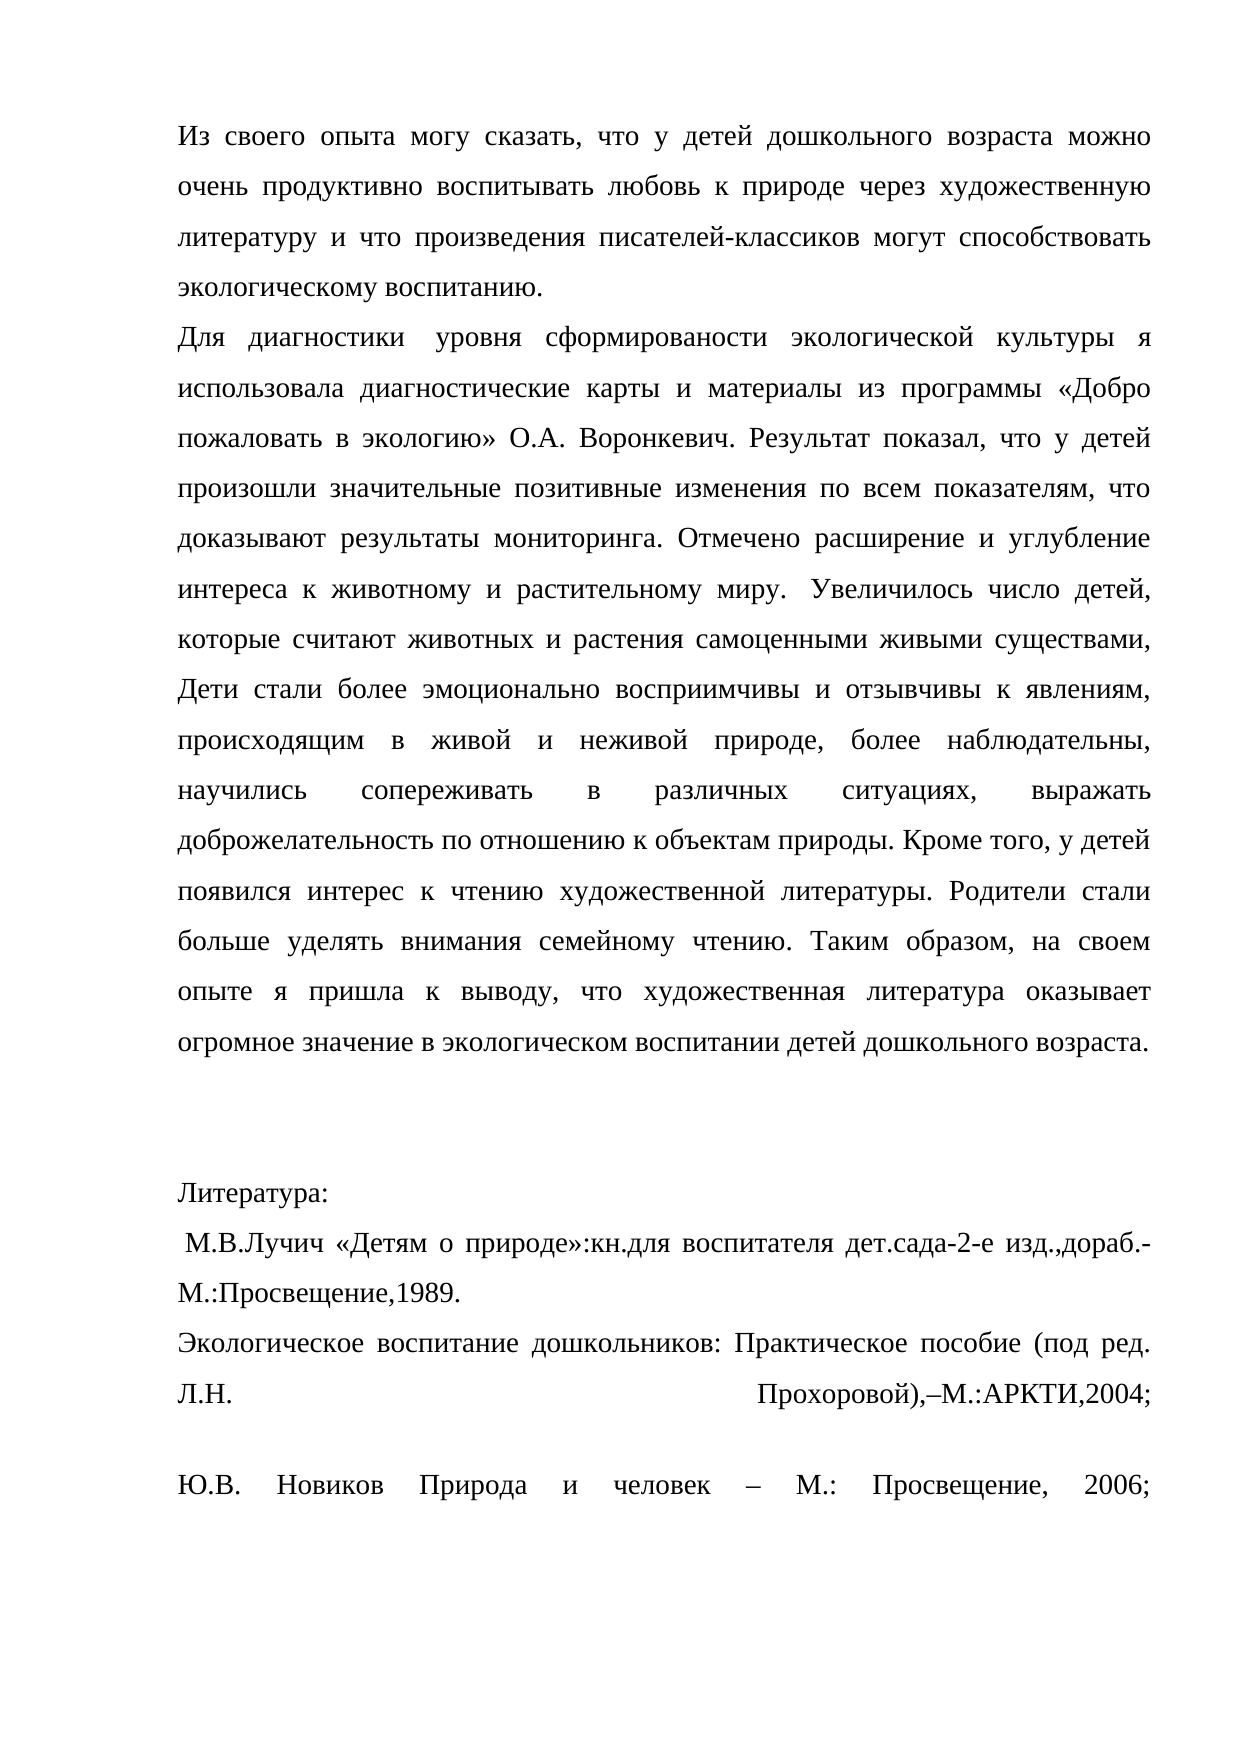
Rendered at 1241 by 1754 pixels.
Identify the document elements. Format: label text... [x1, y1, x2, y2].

text М.В.Лучич «Детям о природе»:кн.для воспитателя дет.сада-2-е изд.,дораб.-М.:Просвещение,1989. [177, 1225, 1152, 1309]
text Экологическое воспитание дошкольников: Практическое пособие (под ред. Л.Н. Прохоровой),–М.:АРКТИ,2004; [177, 1326, 1152, 1453]
text Из своего опыта могу сказать, что у детей дошкольного возраста можно очень продуктивно воспитывать любовь к природе через художественную литературу и что произведения писателей-классиков могут способствовать экологическому воспитанию. [177, 118, 1152, 303]
text Ю.В. Новиков Природа и человек – М.: Просвещение, 2006; [177, 1467, 1152, 1544]
text Для диагностики уровня сформированости экологической культуры я использовала диагностические карты и материалы из программы «Добро пожаловать в экологию» О.А. Воронкевич. Результат показал, что у детей произошли значительные позитивные изменения по всем показателям, что доказывают результаты мониторинга. Отмечено расширение и углубление интереса к животному и растительному миру. Увеличилось число детей, которые считают животных и растения самоценными живыми существами, Дети стали более эмоционально восприимчивы и отзывчивы к явлениям, происходящим в живой и неживой природе, более наблюдательны, научились сопереживать в различных ситуациях, выражать доброжелательность по отношению к объектам природы. Кроме того, у детей появился интерес к чтению художественной литературы. Родители стали больше уделять внимания семейному чтению. Таким образом, на своем опыте я пришла к выводу, что художественная литература оказывает огромное значение в экологическом воспитании детей дошкольного возраста. [177, 319, 1152, 1057]
text Литература: [177, 1175, 1152, 1208]
